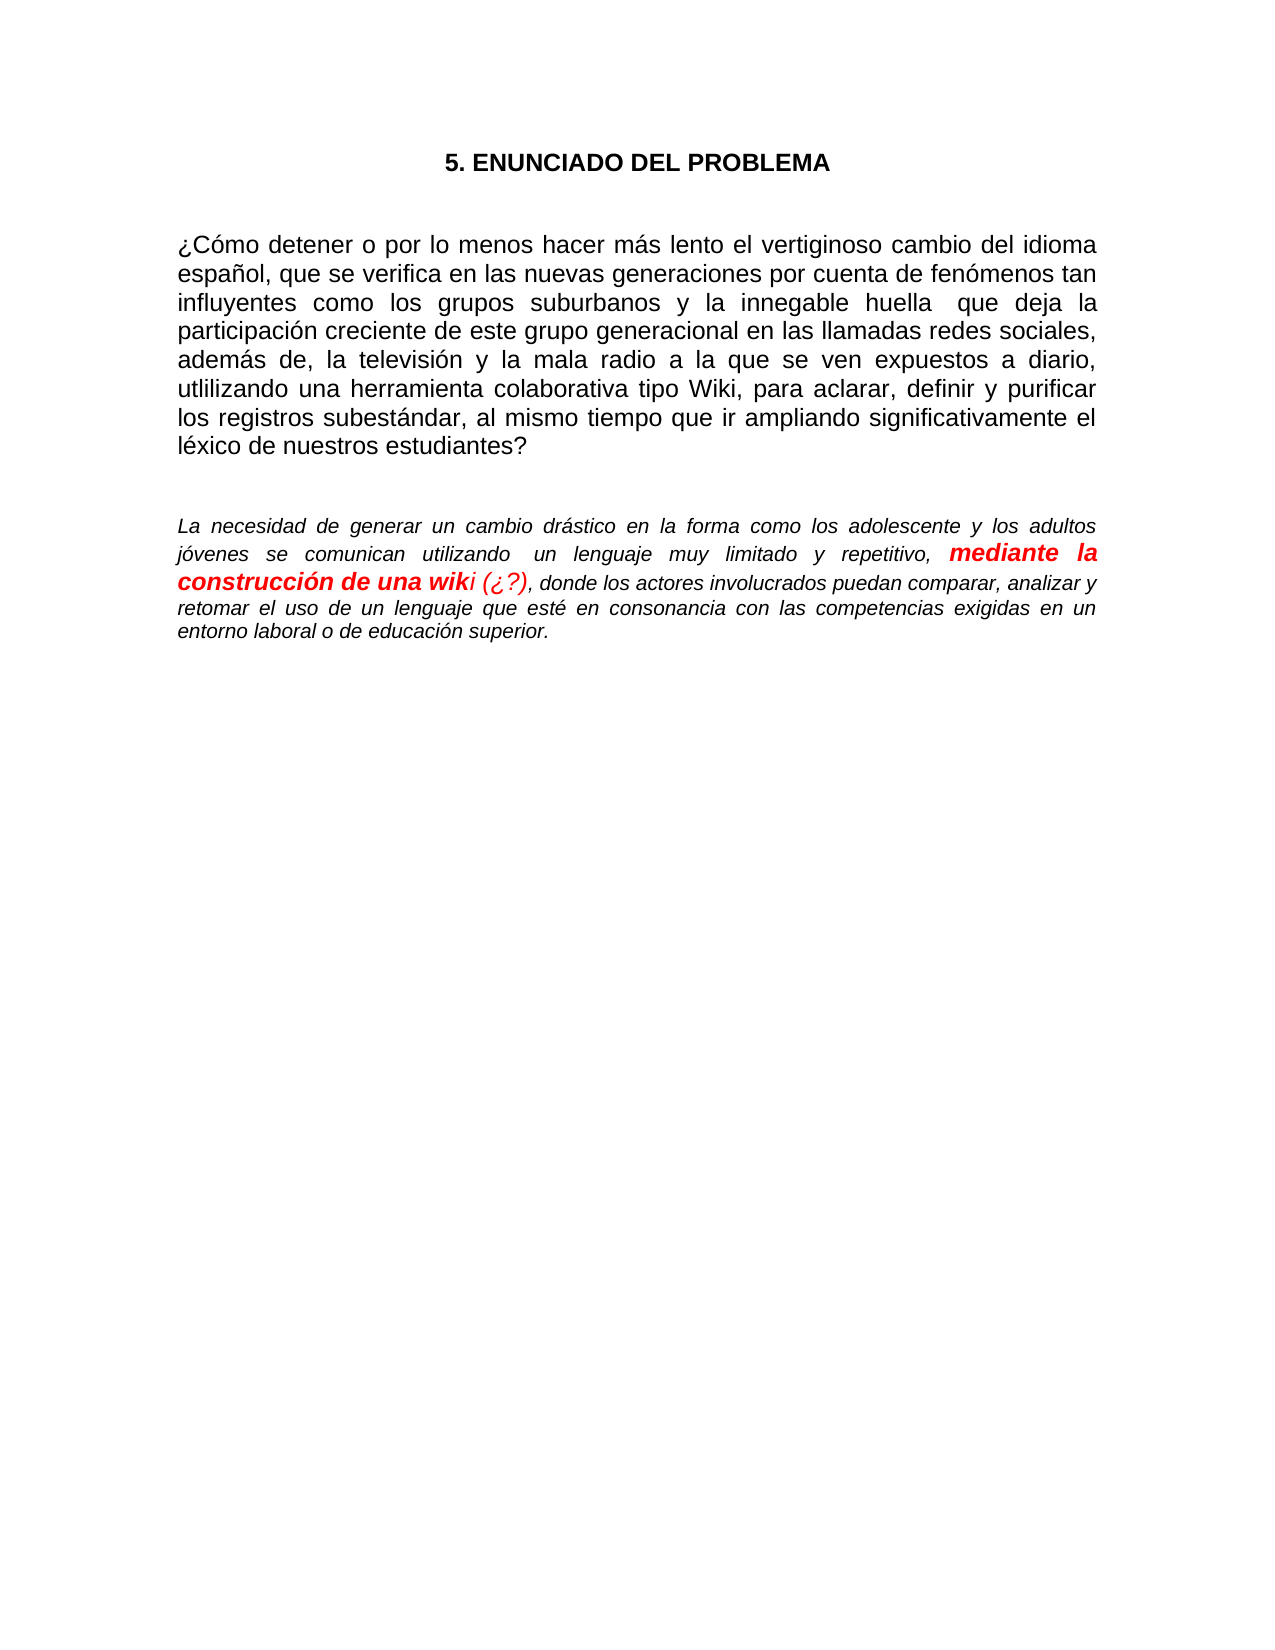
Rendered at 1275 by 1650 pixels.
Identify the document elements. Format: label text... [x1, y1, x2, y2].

text La necesidad de generar un cambio drástico en la forma como los adolescente y los adultos jóvenes se comunican utilizando un lenguaje muy limitado y repetitivo, mediante la construcción de una wiki (¿?), donde los actores involucrados puedan comparar, analizar y retomar el uso de un lenguaje que esté en consonancia con las competencias exigidas en un entorno laboral o de educación superior. [177, 514, 1098, 643]
text ¿Cómo detener o por lo menos hacer más lento el vertiginoso cambio del idioma español, que se verifica en las nuevas generaciones por cuenta de fenómenos tan influyentes como los grupos suburbanos y la innegable huella que deja la participación creciente de este grupo generacional en las llamadas redes sociales, además de, la televisión y la mala radio a la que se ven expuestos a diario, utlilizando una herramienta colaborativa tipo Wiki, para aclarar, definir y purificar los registros subestándar, al mismo tiempo que ir ampliando significativamente el léxico de nuestros estudiantes? [177, 230, 1098, 460]
text 5. ENUNCIADO DEL PROBLEMA [177, 148, 1098, 176]
